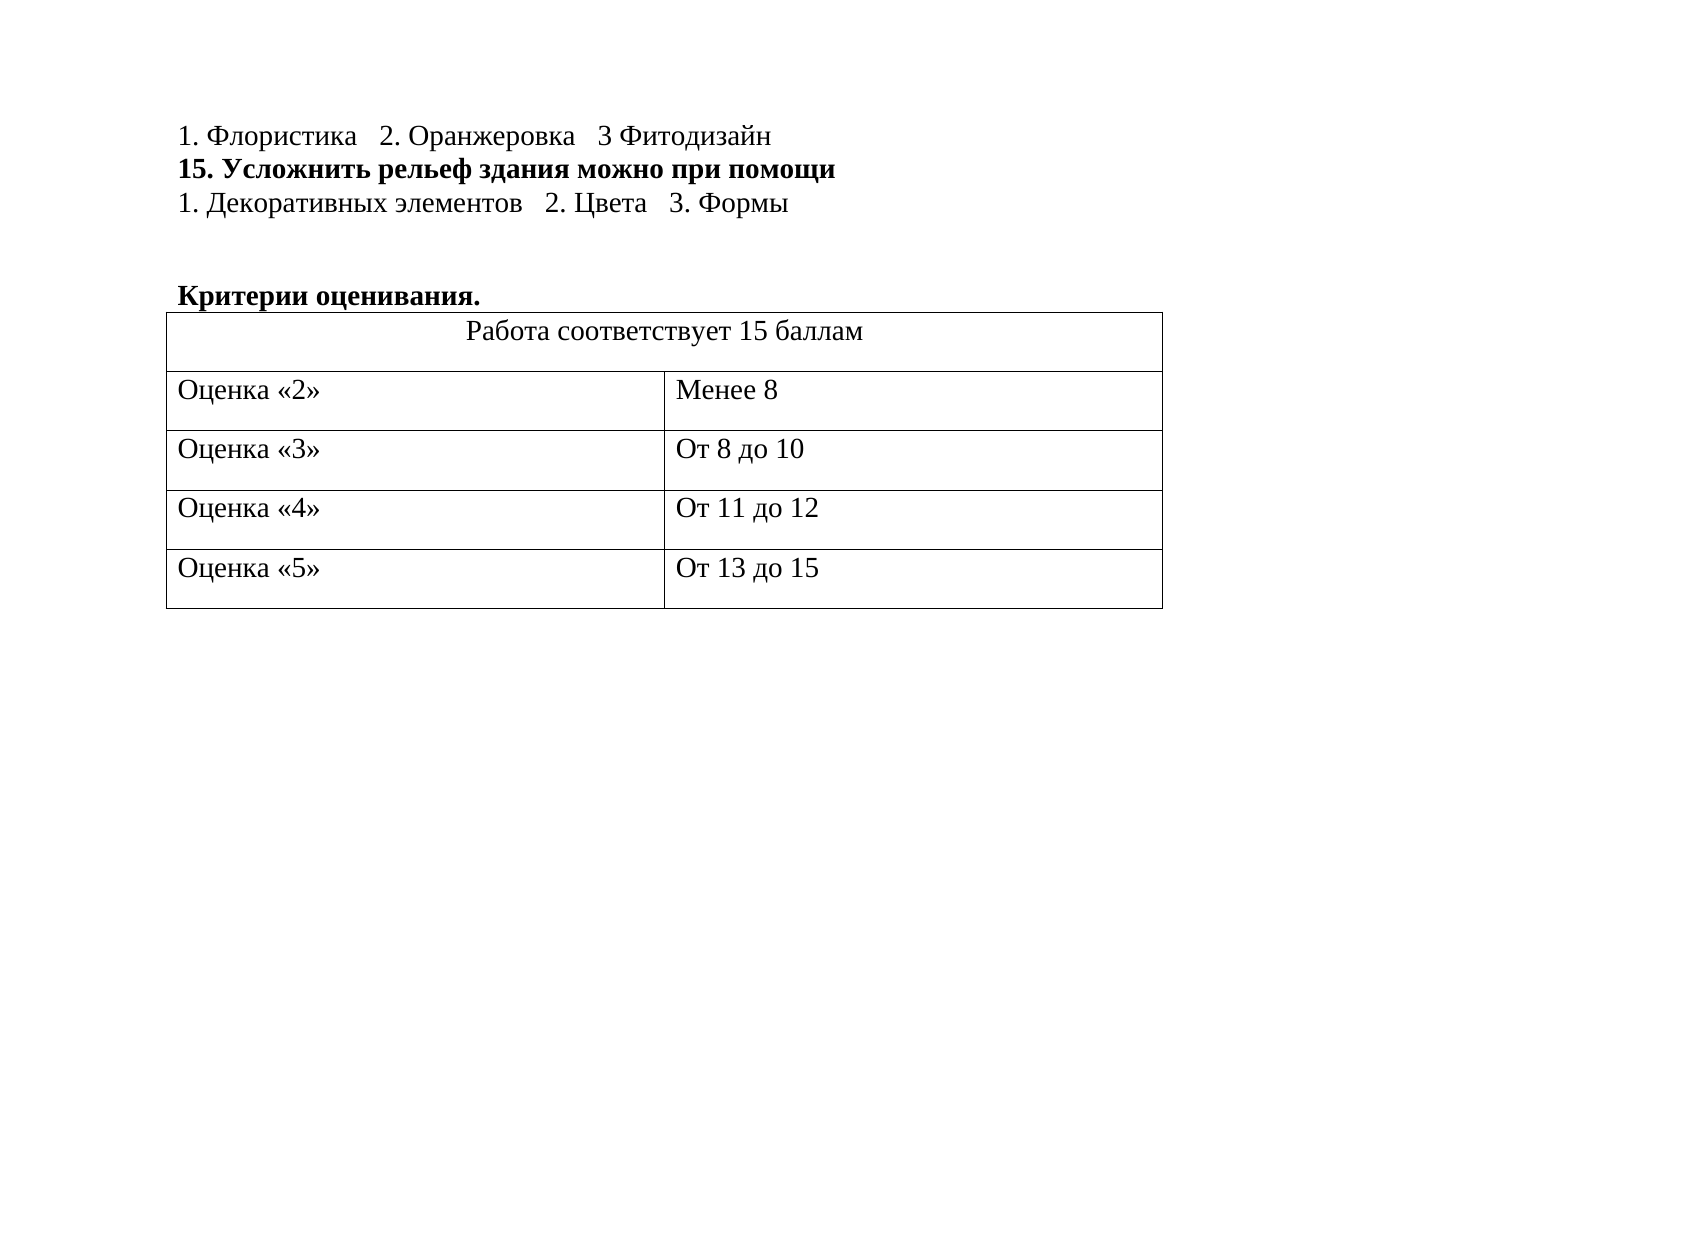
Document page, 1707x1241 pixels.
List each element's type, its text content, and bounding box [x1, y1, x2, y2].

table_cell Оценка «4» [167, 491, 664, 549]
table_cell Оценка «3» [167, 431, 664, 489]
table_cell Оценка «5» [167, 550, 664, 608]
text 1. Флористика 2. Оранжеровка 3 Фитодизайн [177, 118, 1462, 152]
text 1. Декоративных элементов 2. Цвета 3. Формы [177, 185, 1462, 219]
text 15. Усложнить рельеф здания можно при помощи [177, 152, 1462, 185]
table_cell От 13 до 15 [665, 550, 1162, 608]
table_cell Оценка «2» [167, 372, 664, 430]
text Критерии оценивания. [177, 278, 1462, 312]
table_header Работа соответствует 15 баллам [167, 313, 1162, 371]
table_cell От 8 до 10 [665, 431, 1162, 489]
table_cell Менее 8 [665, 372, 1162, 430]
table_cell От 11 до 12 [665, 491, 1162, 549]
